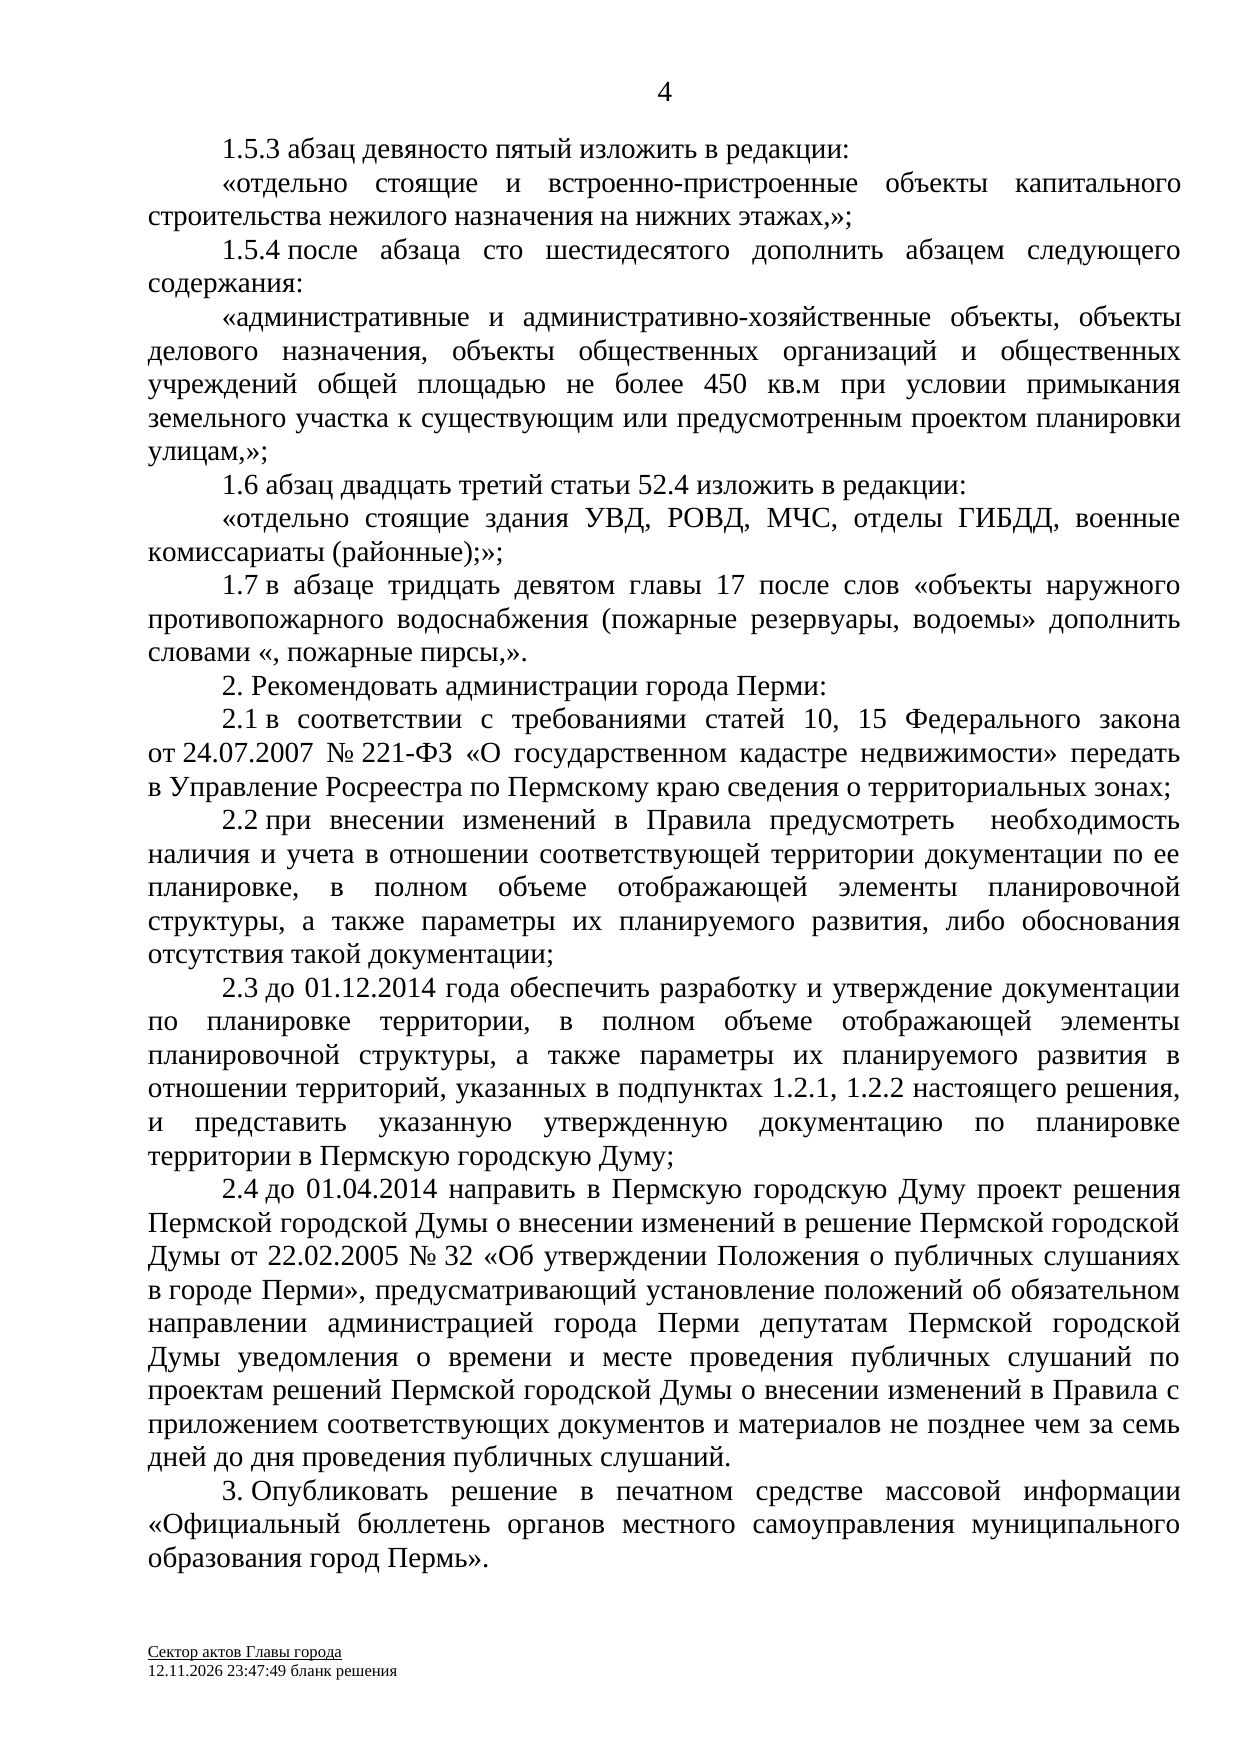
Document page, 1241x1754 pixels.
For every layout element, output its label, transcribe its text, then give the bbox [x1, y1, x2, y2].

text 2.1 в соответствии с требованиями статей 10, 15 Федерального закона от 24.07.2007 № 221-ФЗ «О государственном кадастре недвижимости» передать в Управление Росреестра по Пермскому краю сведения о территориальных зонах; [148, 702, 1181, 802]
text «административные и административно-хозяйственные объекты, объекты делового назначения, объекты общественных организаций и общественных учреждений общей площадью не более 450 кв.м при условии примыкания земельного участка к существующим или предусмотренным проектом планировки улицам,»; [148, 299, 1181, 467]
text 2.2 при внесении изменений в Правила предусмотреть необходимость наличия и учета в отношении соответствующей территории документации по ее планировке, в полном объеме отображающей элементы планировочной структуры, а также параметры их планируемого развития, либо обоснования отсутствия такой документации; [148, 802, 1181, 970]
text 2.3 до 01.12.2014 года обеспечить разработку и утверждение документации по планировке территории, в полном объеме отображающей элементы планировочной структуры, а также параметры их планируемого развития в отношении территорий, указанных в подпунктах 1.2.1, 1.2.2 настоящего решения, и представить указанную утвержденную документацию по планировке территории в Пермскую городскую Думу; [148, 970, 1181, 1171]
text 1.5.3 абзац девяносто пятый изложить в редакции: [148, 131, 1181, 165]
text 2.4 до 01.04.2014 направить в Пермскую городскую Думу проект решения Пермской городской Думы о внесении изменений в решение Пермской городской Думы от 22.02.2005 № 32 «Об утверждении Положения о публичных слушаниях в городе Перми», предусматривающий установление положений об обязательном направлении администрацией города Перми депутатам Пермской городской Думы уведомления о времени и месте проведения публичных слушаний по проектам решений Пермской городской Думы о внесении изменений в Правила с приложением соответствующих документов и материалов не позднее чем за семь дней до дня проведения публичных слушаний. [148, 1171, 1181, 1473]
text 1.6 абзац двадцать третий статьи 52.4 изложить в редакции: [148, 467, 1181, 500]
text 2. Рекомендовать администрации города Перми: [148, 668, 1181, 702]
text 1.5.4 после абзаца сто шестидесятого дополнить абзацем следующего содержания: [148, 232, 1181, 299]
text 1.7 в абзаце тридцать девятом главы 17 после слов «объекты наружного противопожарного водоснабжения (пожарные резервуары, водоемы» дополнить словами «, пожарные пирсы,». [148, 567, 1181, 668]
text 3. Опубликовать решение в печатном средстве массовой информации «Официальный бюллетень органов местного самоуправления муниципального образования город Пермь». [148, 1473, 1181, 1574]
text «отдельно стоящие здания УВД, РОВД, МЧС, отделы ГИБДД, военные комиссариаты (районные);»; [148, 500, 1181, 567]
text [148, 165, 1181, 232]
